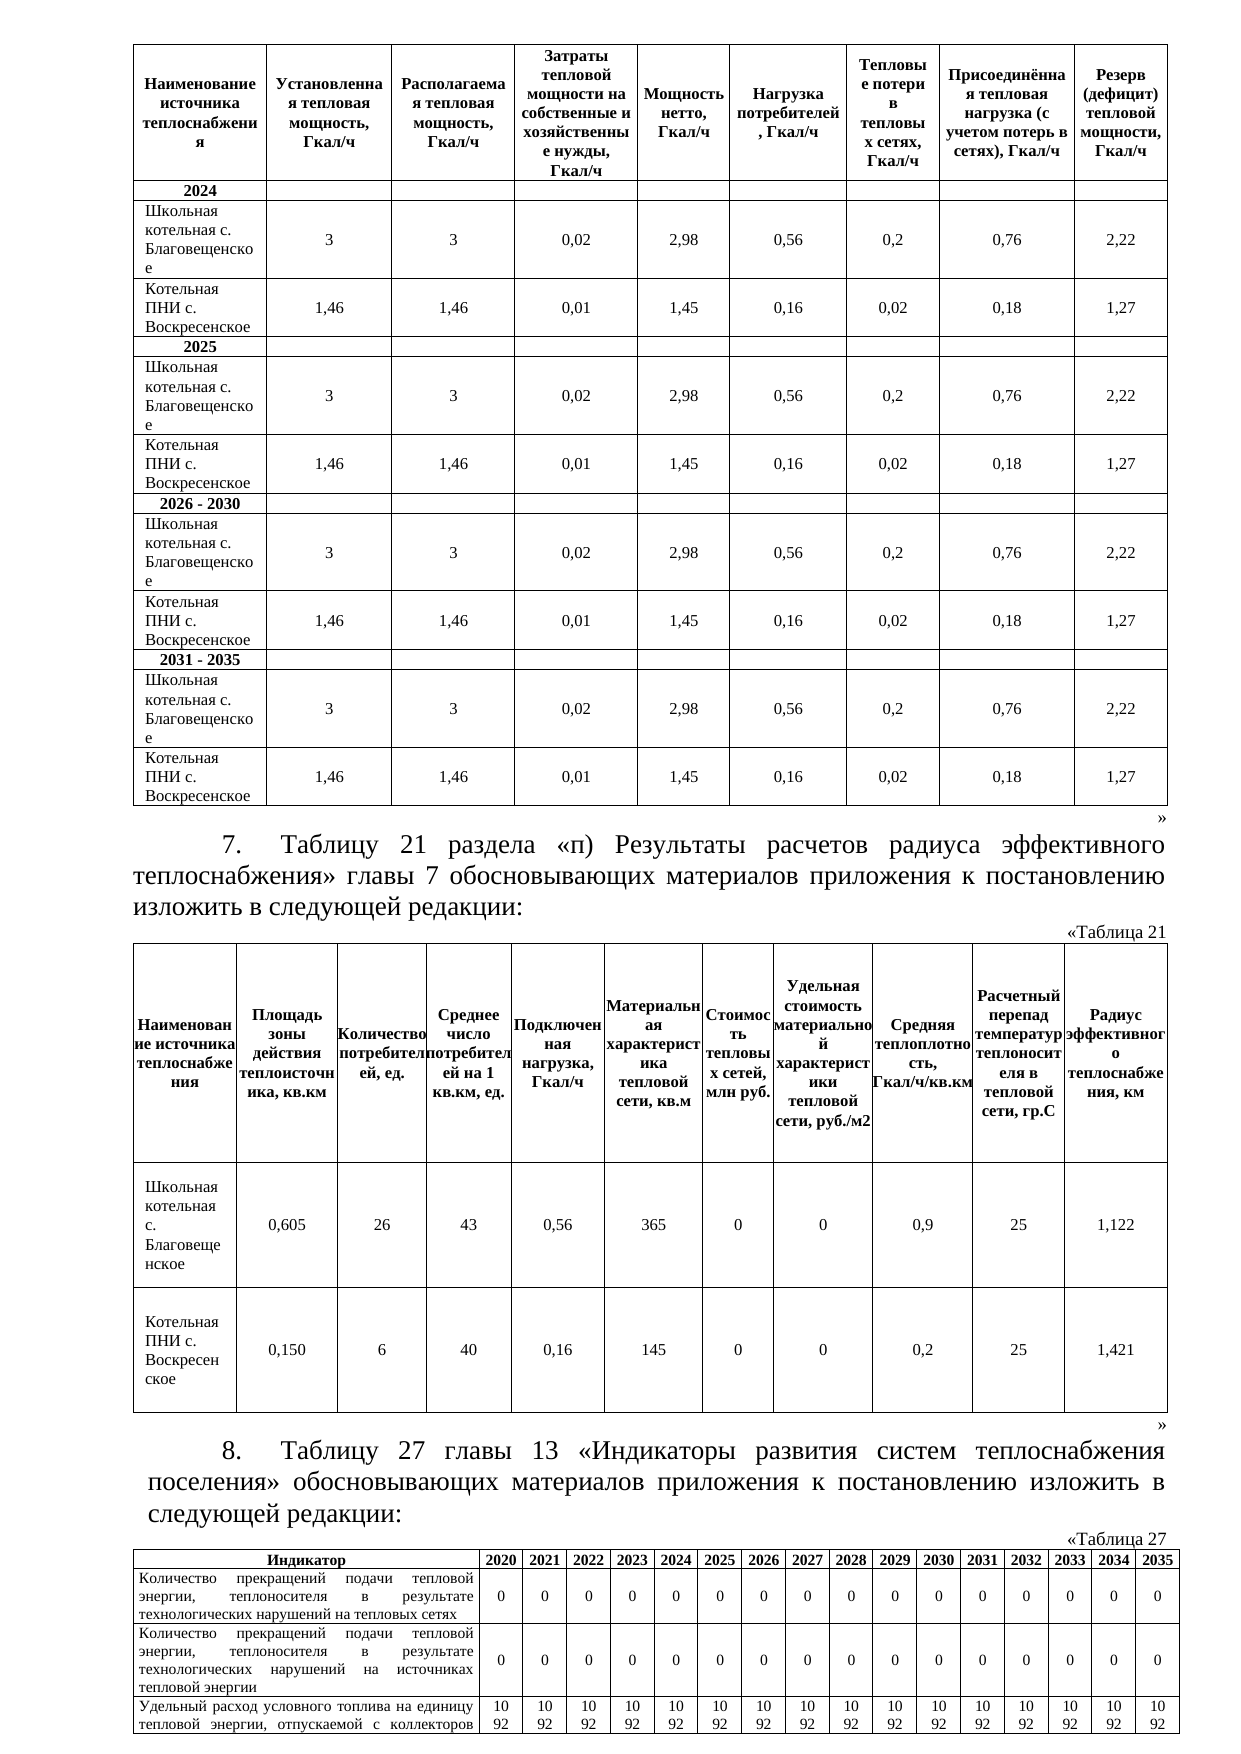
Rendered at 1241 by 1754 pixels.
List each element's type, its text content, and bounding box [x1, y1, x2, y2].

table_cell 1,46 [392, 591, 514, 649]
table_cell 0 [480, 1624, 522, 1696]
table_cell 0,605 [237, 1163, 337, 1287]
table_header 2027 [786, 1550, 829, 1568]
table_cell [940, 337, 1074, 356]
table_header 2020 [480, 1550, 522, 1568]
table_cell 1,46 [267, 279, 391, 336]
table_header 2024 [655, 1550, 697, 1568]
table_cell [267, 494, 391, 513]
table_header Наименование источника теплоснабжения [134, 45, 266, 179]
table_cell 0 [961, 1624, 1004, 1696]
table_cell 0 [523, 1569, 566, 1623]
table_cell 1,27 [1075, 435, 1167, 492]
table_cell 0 [917, 1569, 960, 1623]
table_cell 0,150 [237, 1288, 337, 1412]
table_cell 3 [392, 670, 514, 747]
table_cell 2,22 [1075, 201, 1167, 277]
table_cell 3 [267, 670, 391, 747]
table_header Материальная характеристика тепловой сети, кв.м [605, 944, 702, 1162]
table_cell 1,421 [1065, 1288, 1167, 1412]
table_cell 0,02 [847, 279, 939, 336]
table_header Средняя теплоплотность, Гкал/ч/кв.км [873, 944, 972, 1162]
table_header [847, 45, 939, 179]
table_cell Котельная ПНИ с. Воскресенское [134, 435, 266, 492]
table_cell [515, 650, 637, 669]
table_cell 0,16 [730, 748, 846, 805]
table_cell 0,02 [847, 748, 939, 805]
table_cell 2,98 [638, 201, 729, 277]
table_cell 0,02 [515, 201, 637, 277]
table_cell 0,76 [940, 670, 1074, 747]
table_header Мощность нетто, Гкал/ч [638, 45, 729, 179]
table_header Наименование источника теплоснабжения [134, 944, 236, 1162]
table_cell 0,01 [515, 748, 637, 805]
table_cell 26 [338, 1163, 426, 1287]
table_cell 0 [961, 1569, 1004, 1623]
table_cell Школьная котельная с. Благовещенское [134, 1163, 236, 1287]
table_cell 0,01 [515, 279, 637, 336]
table_cell 0,16 [730, 591, 846, 649]
table_cell 3 [267, 201, 391, 277]
table_cell 0 [698, 1624, 741, 1696]
table_cell 0,56 [512, 1163, 604, 1287]
list Таблицу 27 главы 13 «Индикаторы развития систем теплоснабжения поселения» обосновывающих материалов приложения к постановлению изложить в следующей редакции: [148, 1434, 1167, 1528]
table_cell 0,2 [847, 670, 939, 747]
table_cell 0 [1136, 1624, 1179, 1696]
table_cell [515, 181, 637, 200]
table_cell 1,46 [392, 435, 514, 492]
table_header Стоимость тепловых сетей, млн руб. [703, 944, 773, 1162]
table_cell [940, 650, 1074, 669]
table_cell 1,122 [1065, 1163, 1167, 1287]
table_cell 0 [786, 1624, 829, 1696]
table_cell 0,76 [940, 514, 1074, 590]
text » [133, 806, 1167, 828]
table_cell 0,76 [940, 201, 1074, 277]
table_cell 25 [973, 1288, 1064, 1412]
table_cell Котельная ПНИ с. Воскресенское [134, 748, 266, 805]
table_cell 1092 [830, 1697, 872, 1733]
table_cell Школьная котельная с. Благовещенское [134, 514, 266, 590]
table_cell 0,2 [847, 514, 939, 590]
table_cell 0 [703, 1163, 773, 1287]
table_header 2035 [1136, 1550, 1179, 1568]
table_header Подключенная нагрузка, Гкал/ч [512, 944, 604, 1162]
table_cell 0,2 [873, 1288, 972, 1412]
table_cell 1,45 [638, 748, 729, 805]
table_cell 0 [480, 1569, 522, 1623]
table_cell 3 [267, 357, 391, 434]
table_cell 145 [605, 1288, 702, 1412]
table_cell 0 [830, 1569, 872, 1623]
table_header Индикатор [134, 1550, 479, 1568]
table_cell 0,01 [515, 591, 637, 649]
table_cell 0,16 [730, 435, 846, 492]
table_cell 0,2 [847, 357, 939, 434]
table_cell 1092 [873, 1697, 916, 1733]
table_cell [847, 337, 939, 356]
table_cell [940, 181, 1074, 200]
table_cell 3 [392, 514, 514, 590]
table_header Удельная стоимость материальной характеристики тепловой сети, руб./м2 [774, 944, 872, 1162]
table_cell 1,45 [638, 591, 729, 649]
table_cell 1092 [611, 1697, 654, 1733]
table_header 2023 [611, 1550, 654, 1568]
table_header Количество потребителей, ед. [338, 944, 426, 1162]
table_cell Котельная ПНИ с. Воскресенское [134, 1288, 236, 1412]
table_cell 0,18 [940, 435, 1074, 492]
table_cell 3 [392, 201, 514, 277]
table_cell Школьная котельная с. Благовещенское [134, 357, 266, 434]
table_cell 1092 [480, 1697, 522, 1733]
table_cell [940, 494, 1074, 513]
table_cell 0,02 [847, 435, 939, 492]
table_cell 2,22 [1075, 514, 1167, 590]
table_cell [730, 337, 846, 356]
table_cell 1,45 [638, 435, 729, 492]
table_cell 2,22 [1075, 670, 1167, 747]
table_cell 0 [567, 1569, 610, 1623]
table_cell 1092 [742, 1697, 785, 1733]
table_cell [392, 650, 514, 669]
table_header 2034 [1092, 1550, 1135, 1568]
table_cell [392, 181, 514, 200]
table_cell [515, 494, 637, 513]
table_cell Котельная ПНИ с. Воскресенское [134, 591, 266, 649]
table_cell 1,27 [1075, 748, 1167, 805]
table_cell 0,16 [512, 1288, 604, 1412]
table_cell 0 [523, 1624, 566, 1696]
table_cell 0,56 [730, 201, 846, 277]
table_cell 2031 - 2035 [134, 650, 266, 669]
table_header 2025 [698, 1550, 741, 1568]
table_cell 0,02 [515, 514, 637, 590]
table_cell 0,01 [515, 435, 637, 492]
table_cell 2,98 [638, 514, 729, 590]
table_cell 0 [655, 1569, 697, 1623]
table_cell 0 [873, 1569, 916, 1623]
table_cell 2026 - 2030 [134, 494, 266, 513]
table_cell 0,02 [515, 670, 637, 747]
table_cell 0 [655, 1624, 697, 1696]
table_cell Школьная котельная с. Благовещенское [134, 670, 266, 747]
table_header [1075, 45, 1167, 179]
table_cell 0,2 [847, 201, 939, 277]
table_cell [638, 181, 729, 200]
table_header 2022 [567, 1550, 610, 1568]
table_header Установленная тепловая мощность, Гкал/ч [267, 45, 391, 179]
table_cell 0,56 [730, 357, 846, 434]
table_cell 1092 [655, 1697, 697, 1733]
table_cell 0 [1005, 1569, 1048, 1623]
list Таблицу 21 раздела «п) Результаты расчетов радиуса эффективного теплоснабжения» главы 7 обосновывающих материалов приложения к постановлению изложить в следующей редакции: [133, 828, 1167, 921]
list «Таблица 27 [229, 1528, 1167, 1549]
table_cell 0 [703, 1288, 773, 1412]
table_cell 0 [830, 1624, 872, 1696]
table_cell [638, 650, 729, 669]
table_cell [1075, 337, 1167, 356]
table_cell 0 [698, 1569, 741, 1623]
table_cell [638, 337, 729, 356]
table_cell 0,56 [730, 514, 846, 590]
table_cell [730, 181, 846, 200]
table_cell 0,18 [940, 591, 1074, 649]
table_cell 0 [873, 1624, 916, 1696]
table_cell [392, 494, 514, 513]
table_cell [134, 1697, 479, 1733]
table_cell 1,45 [638, 279, 729, 336]
table_header 2021 [523, 1550, 566, 1568]
table_cell 2,98 [638, 357, 729, 434]
table_cell 0 [1092, 1569, 1135, 1623]
table_cell 1092 [523, 1697, 566, 1733]
table_cell 0,18 [940, 279, 1074, 336]
table_cell 0 [917, 1624, 960, 1696]
table_cell 365 [605, 1163, 702, 1287]
table_cell 0,16 [730, 279, 846, 336]
table_cell 2025 [134, 337, 266, 356]
table_cell [267, 181, 391, 200]
table_cell [1075, 181, 1167, 200]
table_cell 0,02 [847, 591, 939, 649]
table_cell [267, 650, 391, 669]
table_cell 1,46 [392, 279, 514, 336]
table_cell Котельная ПНИ с. Воскресенское [134, 279, 266, 336]
table_cell 0 [1049, 1624, 1091, 1696]
table_header 2030 [917, 1550, 960, 1568]
table_cell 43 [427, 1163, 511, 1287]
table_cell 1092 [1136, 1697, 1179, 1733]
table_cell 1092 [961, 1697, 1004, 1733]
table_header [515, 45, 637, 179]
table_cell 1092 [917, 1697, 960, 1733]
table_cell Школьная котельная с. Благовещенское [134, 201, 266, 277]
table_cell [1075, 650, 1167, 669]
table_header 2031 [961, 1550, 1004, 1568]
table_cell [1075, 494, 1167, 513]
table_cell 1092 [1049, 1697, 1091, 1733]
table_cell [847, 181, 939, 200]
list «Таблица 21 [229, 921, 1167, 943]
table_header Радиус эффективного теплоснабжения, км [1065, 944, 1167, 1162]
table_cell 6 [338, 1288, 426, 1412]
table_cell 0 [611, 1624, 654, 1696]
table_cell 0 [774, 1288, 872, 1412]
table_header Среднее число потребителей на 1 кв.км, ед. [427, 944, 511, 1162]
list » [207, 1413, 1167, 1434]
table_cell 2024 [134, 181, 266, 200]
table_cell 0 [1005, 1624, 1048, 1696]
table_cell 0,18 [940, 748, 1074, 805]
table_cell 0 [1049, 1569, 1091, 1623]
table_header 2032 [1005, 1550, 1048, 1568]
table_cell 0,76 [940, 357, 1074, 434]
table_cell [515, 337, 637, 356]
table_cell [730, 494, 846, 513]
table_cell 0 [611, 1569, 654, 1623]
table_cell [267, 337, 391, 356]
table_cell 1092 [1005, 1697, 1048, 1733]
table_cell 2,98 [638, 670, 729, 747]
table_cell 1092 [567, 1697, 610, 1733]
table_cell [392, 337, 514, 356]
table_header Расчетный перепад температур теплоносителя в тепловой сети, гр.С [973, 944, 1064, 1162]
table_cell [847, 494, 939, 513]
table_cell 0 [774, 1163, 872, 1287]
table_cell 0 [1136, 1569, 1179, 1623]
table_cell 0 [1092, 1624, 1135, 1696]
table_cell 0 [742, 1624, 785, 1696]
table_cell 2,22 [1075, 357, 1167, 434]
table_cell 1,46 [392, 748, 514, 805]
table_cell 40 [427, 1288, 511, 1412]
table_cell 3 [392, 357, 514, 434]
table_cell 0,9 [873, 1163, 972, 1287]
table_header Нагрузка потребителей, Гкал/ч [730, 45, 846, 179]
table_cell 1,46 [267, 748, 391, 805]
table_cell 1092 [698, 1697, 741, 1733]
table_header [940, 45, 1074, 179]
table_header Площадь зоны действия теплоисточника, кв.км [237, 944, 337, 1162]
table_cell 0 [567, 1624, 610, 1696]
table_cell Количество прекращений подачи тепловой энергии, теплоносителя в результате технологических нарушений на тепловых сетях [134, 1569, 479, 1623]
table_cell [638, 494, 729, 513]
table_header 2029 [873, 1550, 916, 1568]
table_header 2033 [1049, 1550, 1091, 1568]
table_cell 0 [786, 1569, 829, 1623]
table_header Располагаемая тепловая мощность, Гкал/ч [392, 45, 514, 179]
table_cell 1092 [1092, 1697, 1135, 1733]
table_header 2026 [742, 1550, 785, 1568]
table_cell 3 [267, 514, 391, 590]
table_cell 1,27 [1075, 279, 1167, 336]
table_cell 0,56 [730, 670, 846, 747]
table_cell 1092 [786, 1697, 829, 1733]
table_cell 0,02 [515, 357, 637, 434]
table_cell 25 [973, 1163, 1064, 1287]
table_cell 1,46 [267, 435, 391, 492]
table_cell [730, 650, 846, 669]
table_cell Количество прекращений подачи тепловой энергии, теплоносителя в результате технологических нарушений на источниках тепловой энергии [134, 1624, 479, 1696]
table_cell 1,46 [267, 591, 391, 649]
table_cell 0 [742, 1569, 785, 1623]
table_cell [847, 650, 939, 669]
table_header 2028 [830, 1550, 872, 1568]
table_cell 1,27 [1075, 591, 1167, 649]
